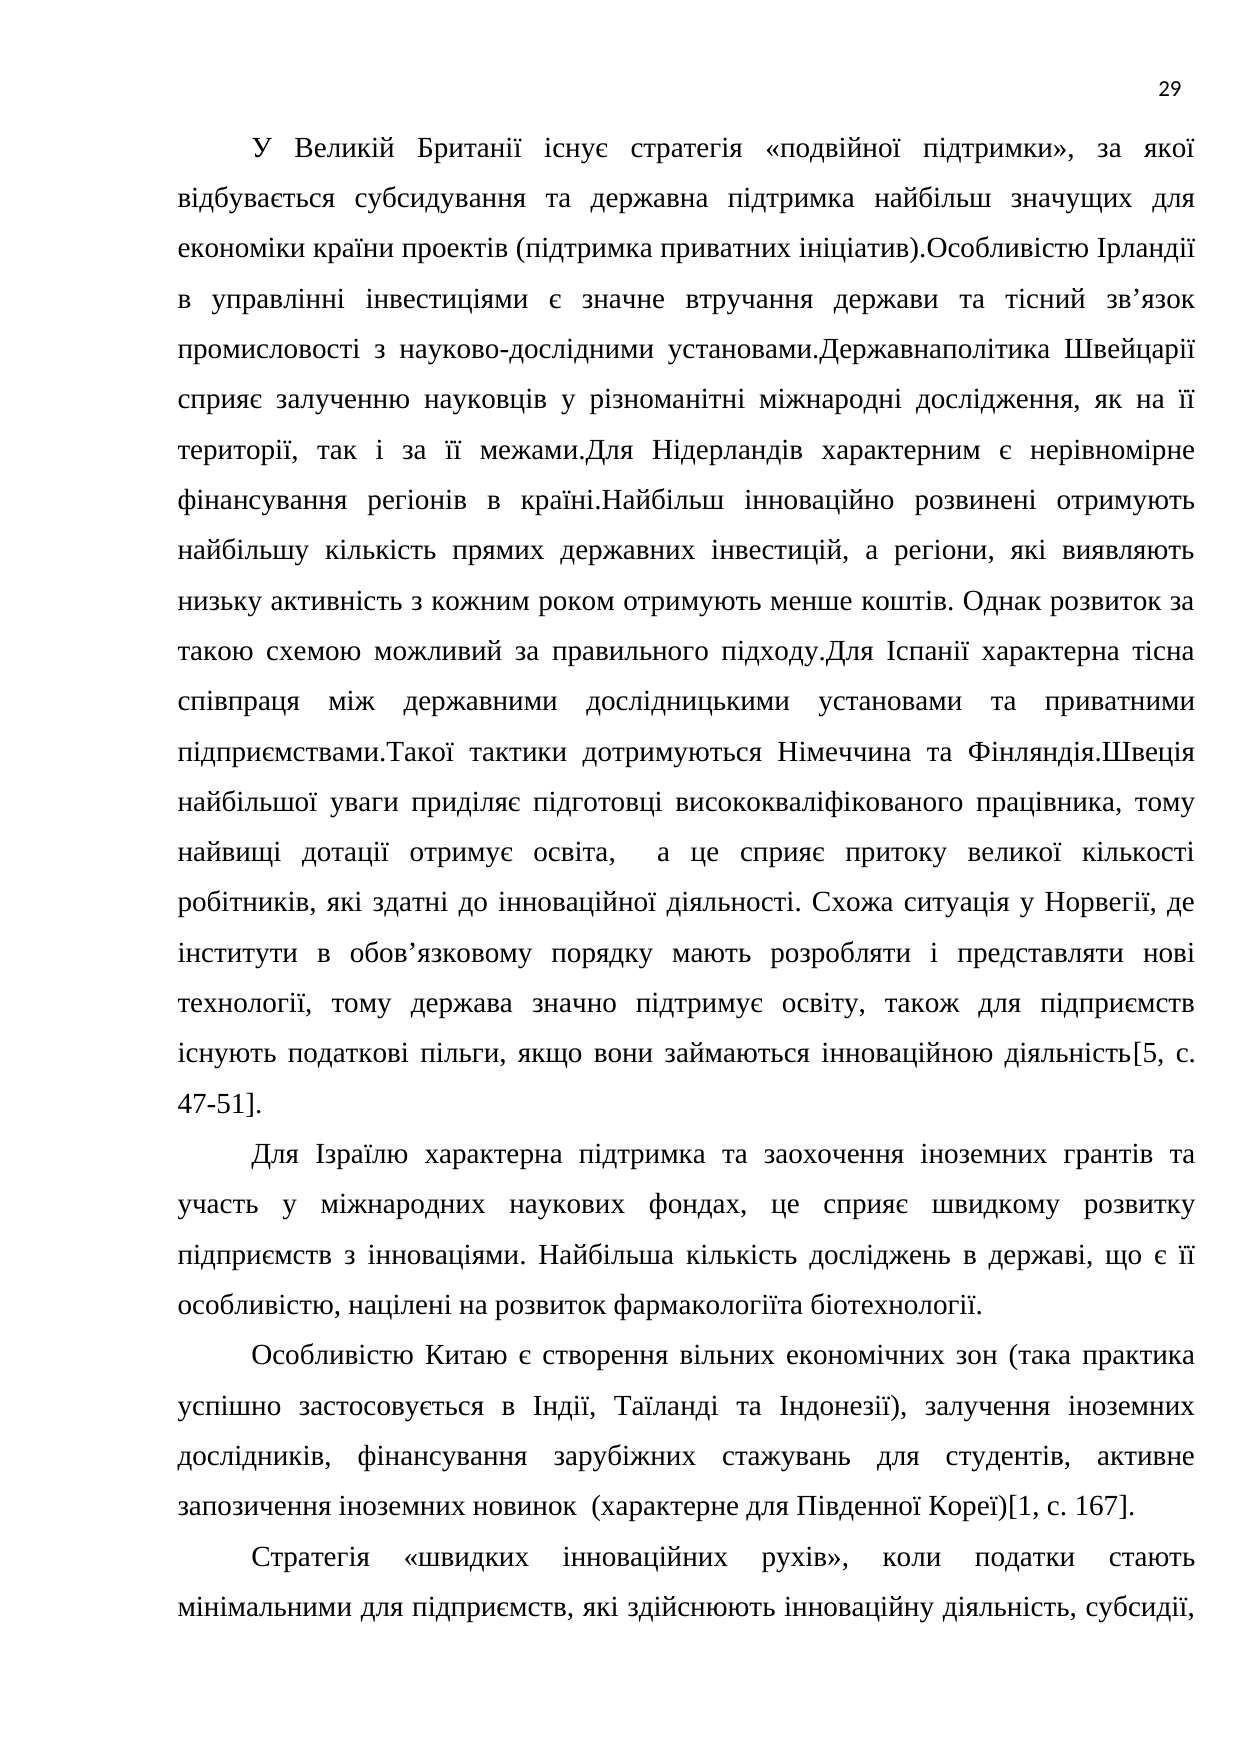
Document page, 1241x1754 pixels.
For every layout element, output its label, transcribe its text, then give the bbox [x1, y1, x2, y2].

text У Великій Британії існує стратегія «подвійної підтримки», за якої відбувається субсидування та державна підтримка найбільш значущих для економіки країни проектів (підтримка приватних ініціатив).Особливістю Ірландії в управлінні інвестиціями є значне втручання держави та тісний зв’язок промисловості з науково-дослідними установами.Державнаполітика Швейцарії сприяє залученню науковців у різноманітні міжнародні дослідження, як на її території, так і за її межами.Для Нідерландів характерним є нерівномірне фінансування регіонів в країні.Найбільш інноваційно розвинені отримують найбільшу кількість прямих державних інвестицій, а регіони, які виявляють низьку активність з кожним роком отримують менше коштів. Однак розвиток за такою схемою можливий за правильного підходу.Для Іспанії характерна тісна співпраця між державними дослідницькими установами та приватними підприємствами.Такої тактики дотримуються Німеччина та Фінляндія.Швеція найбільшої уваги приділяє підготовці висококваліфікованого працівника, тому найвищі дотації отримує освіта, а це сприяє притоку великої кількості робітників, які здатні до інноваційної діяльності. Схожа ситуація у Норвегії, де інститути в обов’язковому порядку мають розробляти і представляти нові технології, тому держава значно підтримує освіту, також для підприємств існують податкові пільги, якщо вони займаються інноваційною діяльність[5, с. 47-51]. [177, 130, 1196, 1119]
text Для Ізраїлю характерна підтримка та заохочення іноземних грантів та участь у міжнародних наукових фондах, це сприяє швидкому розвитку підприємств з інноваціями. Найбільша кількість досліджень в державі, що є її особливістю, націлені на розвиток фармакологіїта біотехнології. [177, 1136, 1196, 1321]
text Особливістю Китаю є створення вільних економічних зон (така практика успішно застосовується в Індії, Таїланді та Індонезії), залучення іноземних дослідників, фінансування зарубіжних стажувань для студентів, активне запозичення іноземних новинок (характерне для Південної Кореї)[1, с. 167]. [177, 1337, 1196, 1522]
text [177, 1539, 1196, 1622]
